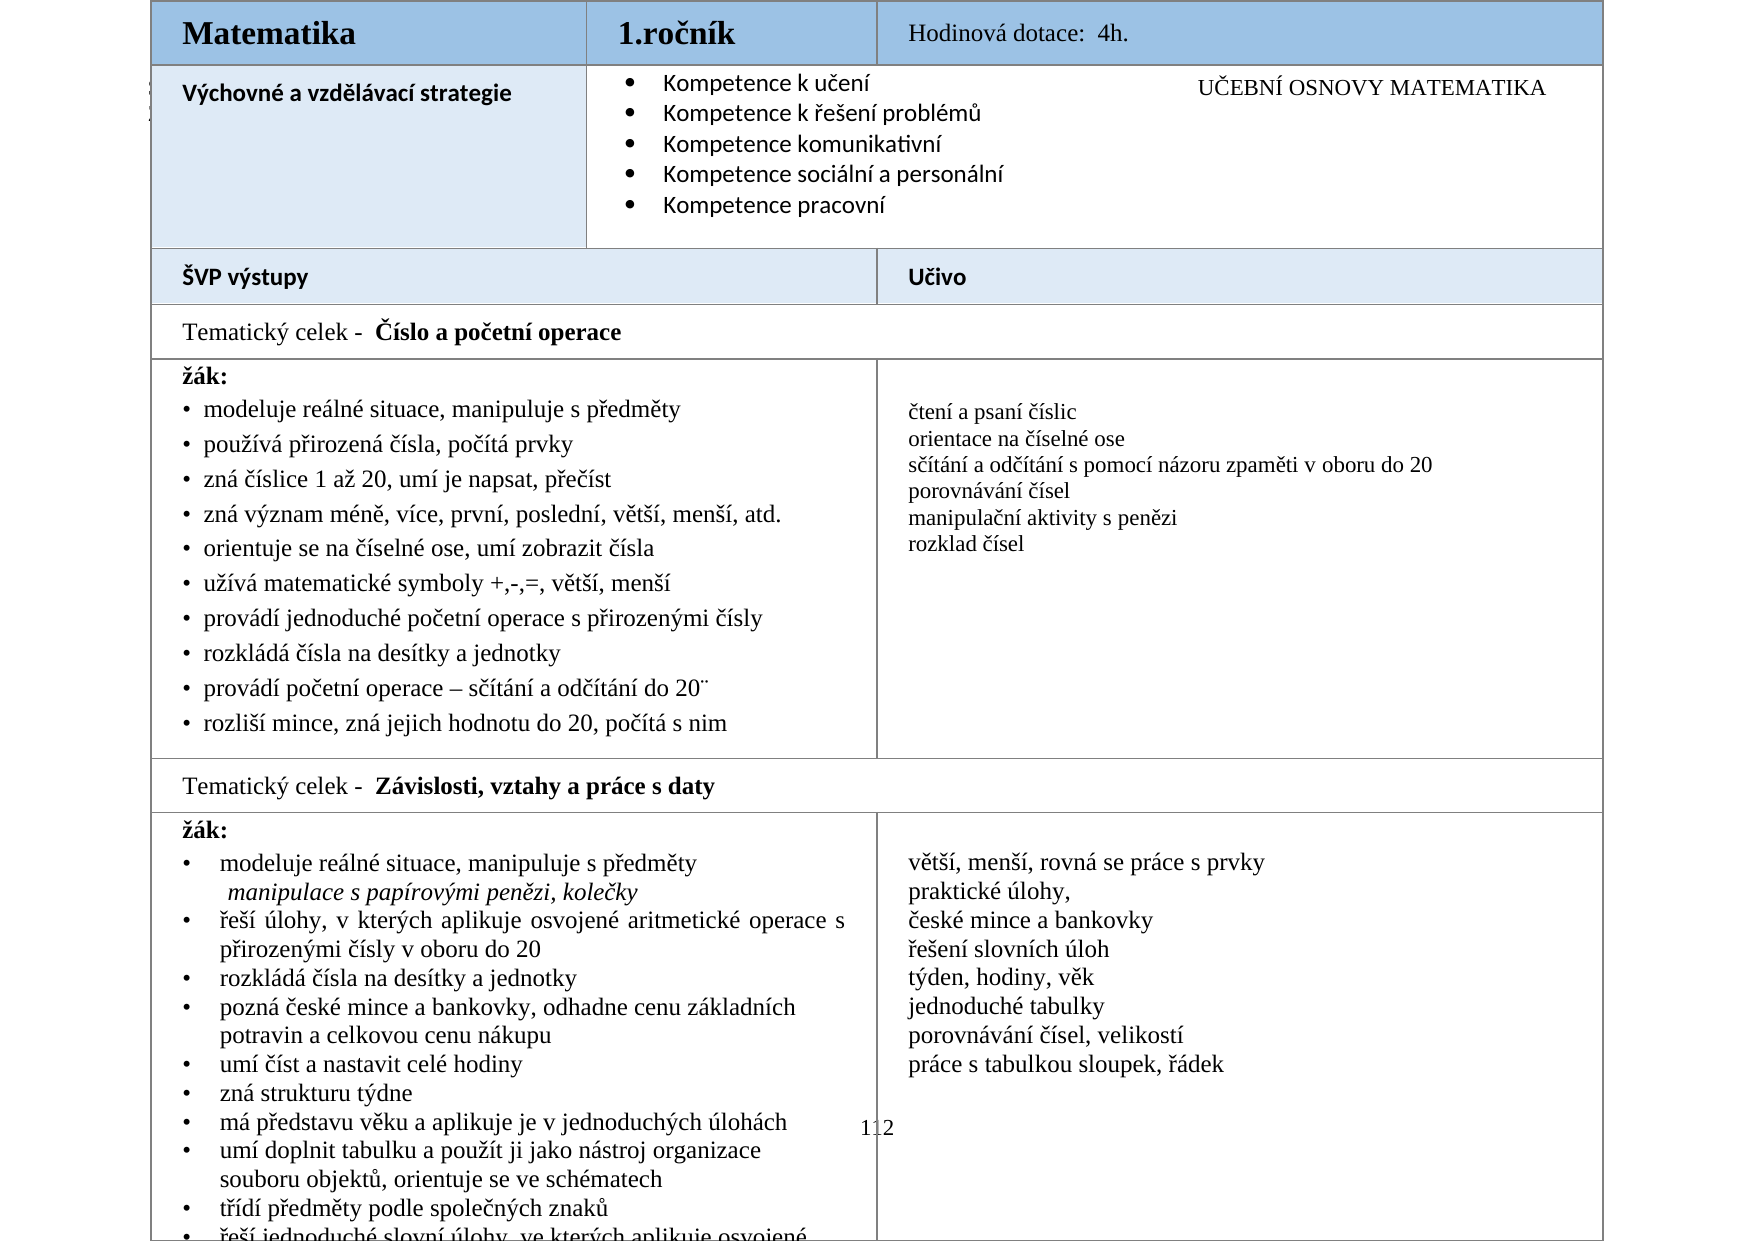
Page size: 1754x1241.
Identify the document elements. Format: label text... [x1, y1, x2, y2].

table_cell ŠVP výstupy [152, 249, 876, 303]
table_cell žák: • modeluje reálné situace, manipuluje s předměty • používá přirozená čísla, počítá prvky • zná číslice 1 až 20, umí je napsat, přečíst • zná význam méně, více, první, poslední, větší, menší, atd. • orientuje se na číselné ose, umí zobrazit čísla • užívá matematické symboly +,-,=, větší, menší • provádí jednoduché početní operace s přirozenými čísly • rozkládá čísla na desítky a jednotky • provádí početní operace – sčítání a odčítání do 20¨ • rozliší mince, zná jejich hodnotu do 20, počítá s nim [152, 360, 876, 757]
table_cell čtení a psaní číslic orientace na číselné ose sčítání a odčítání s pomocí názoru zpaměti v oboru do 20 porovnávání čísel manipulační aktivity s penězi rozklad čísel [878, 360, 1602, 757]
table_header Hodinová dotace: 4h. [878, 2, 1602, 64]
table_header Matematika [152, 2, 586, 64]
table_header 1.ročník [587, 2, 876, 64]
table_cell Tematický celek - Číslo a početní operace [152, 305, 1602, 358]
table_cell Tematický celek - Závislosti, vztahy a práce s daty [152, 759, 1602, 812]
table_cell Výchovné a vzdělávací strategie [152, 66, 586, 247]
table_cell Kompetence k učení Kompetence k řešení problémů Kompetence komunikativní Kompetence sociální a personální Kompetence pracovní [587, 66, 1602, 247]
table_cell Učivo [878, 249, 1602, 303]
table_cell větší, menší, rovná se práce s prvky praktické úlohy, české mince a bankovky řešení slovních úloh týden, hodiny, věk jednoduché tabulky porovnávání čísel, velikostí práce s tabulkou sloupek, řádek [878, 813, 1602, 1240]
table_cell žák: modeluje reálné situace, manipuluje s předměty manipulace s papírovými penězi, kolečky řeší úlohy, v kterých aplikuje osvojené aritmetické operace s přirozenými čísly v oboru do 20 rozkládá čísla na desítky a jednotky pozná české mince a bankovky, odhadne cenu základních potravin a celkovou cenu nákupu umí číst a nastavit celé hodiny zná strukturu týdne má představu věku a aplikuje je v jednoduchých úlohách umí doplnit tabulku a použít ji jako nástroj organizace souboru objektů, orientuje se ve schématech třídí předměty podle společných znaků řeší jednoduché slovní úlohy, ve kterých aplikuje osvojené početní operace [152, 813, 876, 1240]
